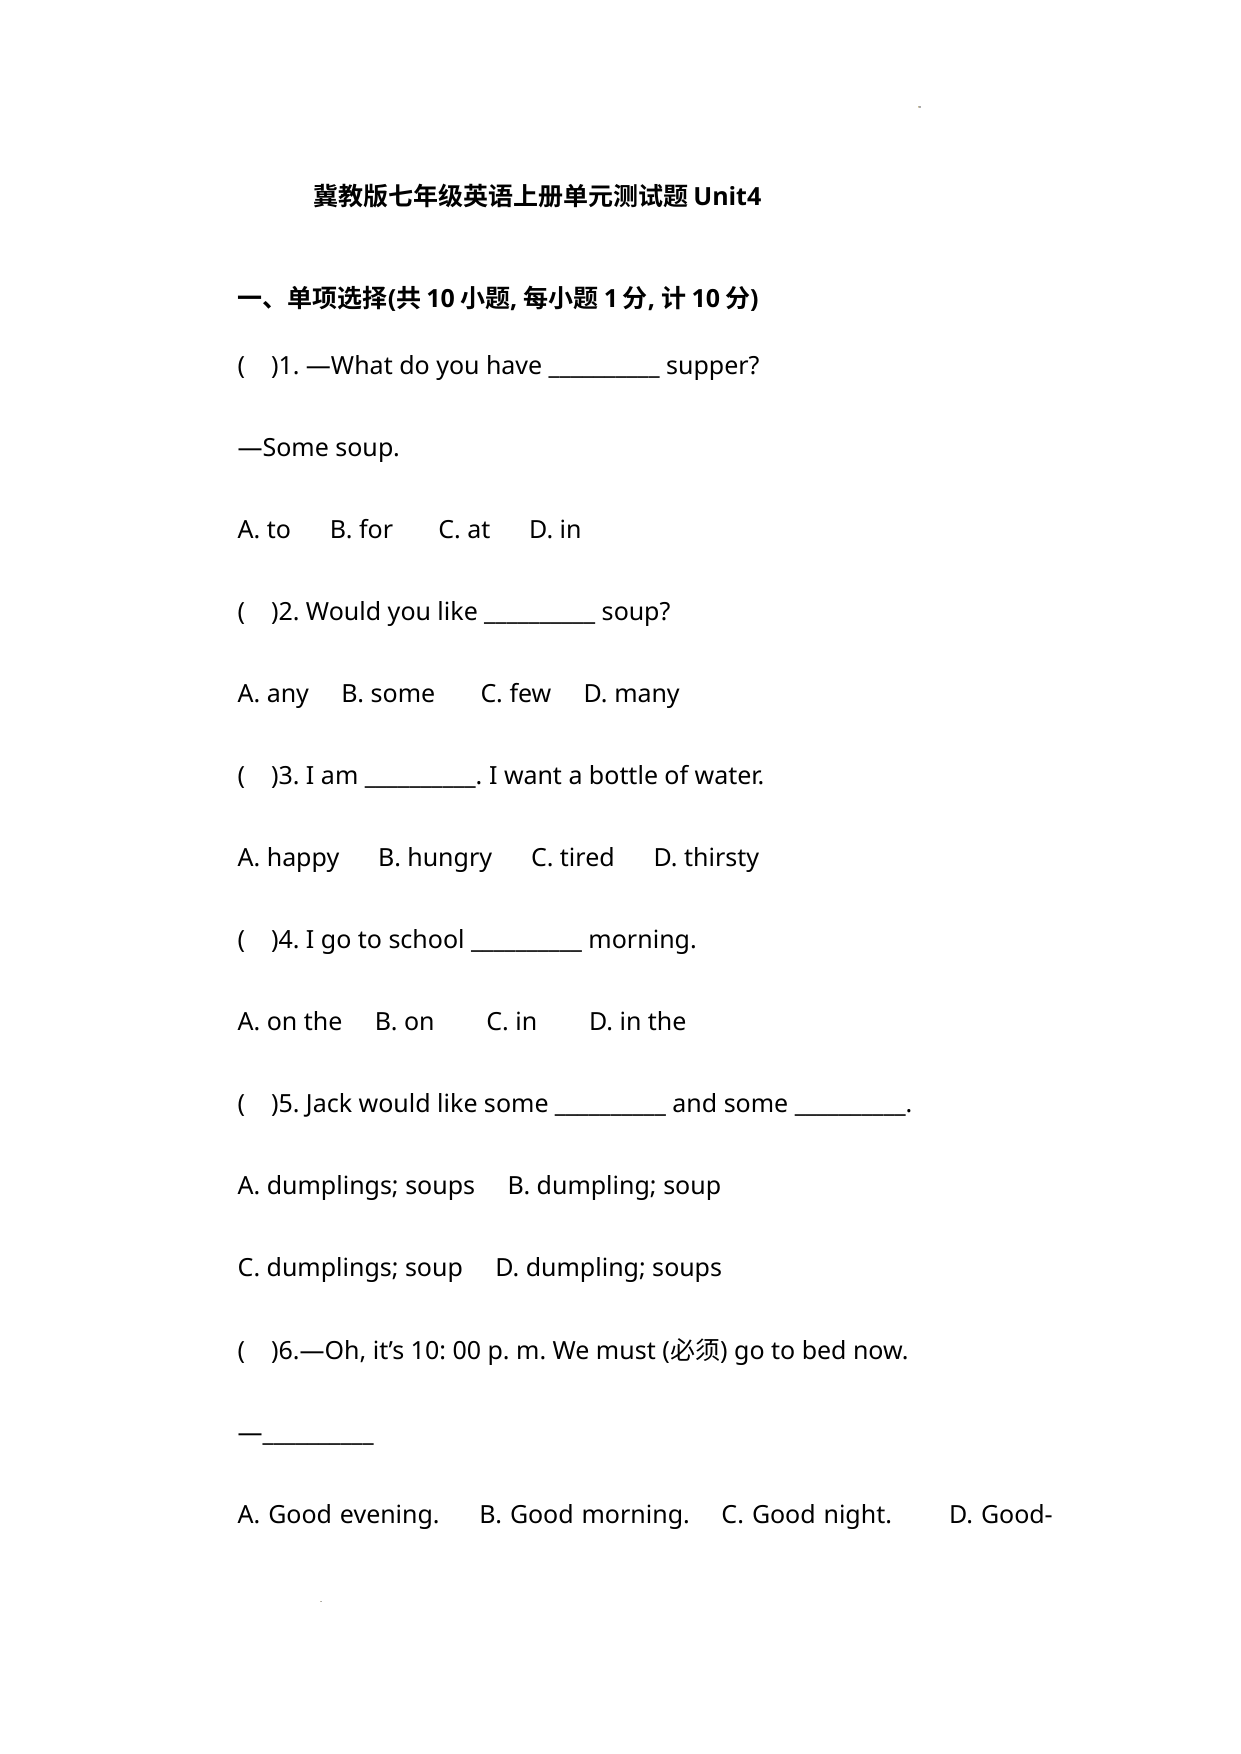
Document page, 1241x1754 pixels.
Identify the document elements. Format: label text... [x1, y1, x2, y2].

text ( )4. I go to school __________ morning. [187, 906, 1053, 971]
text A. on the B. on C. in D. in the [187, 988, 1053, 1053]
text C. dumplings; soup D. dumpling; soups [187, 1234, 1053, 1299]
text —Some soup. [187, 414, 1053, 479]
text ( )1. —What do you have __________ supper? [187, 332, 1053, 397]
text A. dumplings; soups B. dumpling; soup [187, 1152, 1053, 1217]
text ( )6.—Oh, it’s 10: 00 p. m. We must (必须) go to bed now. [187, 1316, 1053, 1381]
text ( )5. Jack would like some __________ and some __________. [187, 1070, 1053, 1135]
text A. to B. for C. at D. in [187, 496, 1053, 561]
text A. any B. some C. few D. many [187, 660, 1053, 725]
text —__________ [187, 1399, 1053, 1464]
text ( )3. I am __________. I want a bottle of water. [187, 742, 1053, 807]
text 一、单项选择(共10小题, 每小题1分, 计10分) [187, 278, 1053, 314]
text 冀教版七年级英语上册单元测试题Unit4 [187, 162, 1053, 227]
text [187, 1481, 1053, 1546]
text A. happy B. hungry C. tired D. thirsty [187, 824, 1053, 889]
text ( )2. Would you like __________ soup? [187, 578, 1053, 643]
